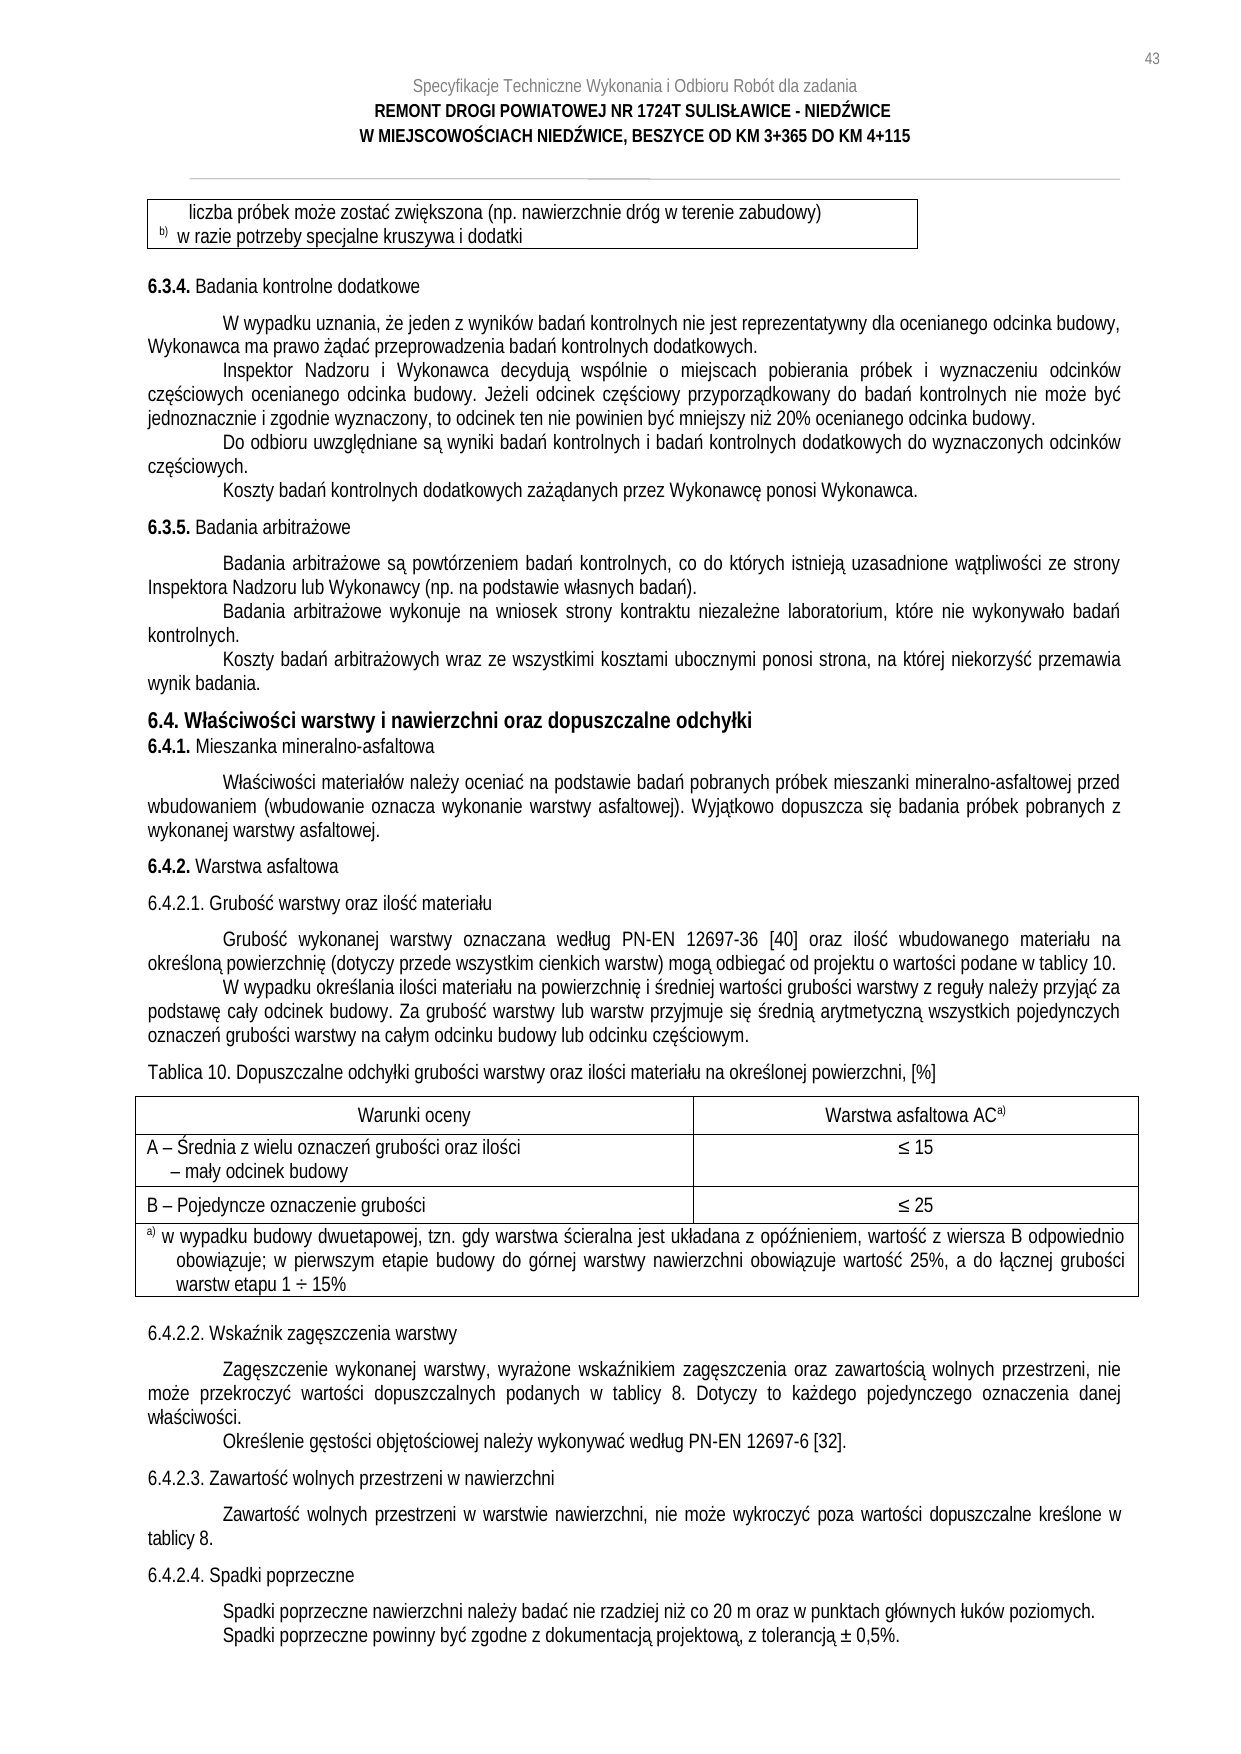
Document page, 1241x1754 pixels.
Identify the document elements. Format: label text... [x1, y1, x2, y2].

table_cell ≤ 15 [694, 1135, 1138, 1186]
text 6.3.4. Badania kontrolne dodatkowe [148, 274, 1122, 298]
text Koszty badań arbitrażowych wraz ze wszystkimi kosztami ubocznymi ponosi strona, na której niekorzyść przemawia wynik badania. [148, 647, 1122, 695]
table_header Warstwa asfaltowa ACa) [694, 1097, 1138, 1134]
text 6.3.5. Badania arbitrażowe [148, 514, 1122, 538]
text Właściwości materiałów należy oceniać na podstawie badań pobranych próbek mieszanki mineralno-asfaltowej przed wbudowaniem (wbudowanie oznacza wykonanie warstwy asfaltowej). Wyjątkowo dopuszcza się badania próbek pobranych z wykonanej warstwy asfaltowej. [148, 770, 1122, 842]
text Badania arbitrażowe są powtórzeniem badań kontrolnych, co do których istnieją uzasadnione wątpliwości ze strony Inspektora Nadzoru lub Wykonawcy (np. na podstawie własnych badań). [148, 551, 1122, 599]
text Określenie gęstości objętościowej należy wykonywać według PN-EN 12697-6 [32]. [148, 1429, 1122, 1453]
text 6.4.1. Mieszanka mineralno-asfaltowa [148, 734, 1122, 758]
text Grubość wykonanej warstwy oznaczana według PN-EN 12697-36 [40] oraz ilość wbudowanego materiału na określoną powierzchnię (dotyczy przede wszystkim cienkich warstw) mogą odbiegać od projektu o wartości podane w tablicy 10. [148, 927, 1122, 975]
subtitle 6.4. Właściwości warstwy i nawierzchni oraz dopuszczalne odchyłki [148, 707, 1122, 734]
table_cell A – Średnia z wielu oznaczeń grubości oraz ilości – mały odcinek budowy [136, 1135, 693, 1186]
table_cell ≤ 25 [694, 1187, 1138, 1223]
table_header Warunki oceny [136, 1097, 693, 1134]
text 6.4.2.3. Zawartość wolnych przestrzeni w nawierzchni [148, 1466, 1122, 1490]
text Inspektor Nadzoru i Wykonawca decydują wspólnie o miejscach pobierania próbek i wyznaczeniu odcinków częściowych ocenianego odcinka budowy. Jeżeli odcinek częściowy przyporządkowany do badań kontrolnych nie może być jednoznacznie i zgodnie wyznaczony, to odcinek ten nie powinien być mniejszy niż 20% ocenianego odcinka budowy. [148, 358, 1122, 430]
text Zawartość wolnych przestrzeni w warstwie nawierzchni, nie może wykroczyć poza wartości dopuszczalne kreślone w tablicy 8. [148, 1502, 1122, 1550]
text W wypadku określania ilości materiału na powierzchnię i średniej wartości grubości warstwy z reguły należy przyjąć za podstawę cały odcinek budowy. Za grubość warstwy lub warstw przyjmuje się średnią arytmetyczną wszystkich pojedynczych oznaczeń grubości warstwy na całym odcinku budowy lub odcinku częściowym. [148, 975, 1122, 1047]
text 6.4.2.4. Spadki poprzeczne [148, 1563, 1122, 1587]
text Koszty badań kontrolnych dodatkowych zażądanych przez Wykonawcę ponosi Wykonawca. [148, 478, 1122, 502]
text 6.4.2.2. Wskaźnik zagęszczenia warstwy [148, 1321, 1122, 1345]
table_cell B – Pojedyncze oznaczenie grubości [136, 1187, 693, 1223]
text 6.4.2.1. Grubość warstwy oraz ilość materiału [148, 891, 1122, 915]
text Spadki poprzeczne powinny być zgodne z dokumentacją projektową, z tolerancją ± 0,5%. [148, 1623, 1122, 1647]
text Zagęszczenie wykonanej warstwy, wyrażone wskaźnikiem zagęszczenia oraz zawartością wolnych przestrzeni, nie może przekroczyć wartości dopuszczalnych podanych w tablicy 8. Dotyczy to każdego pojedynczego oznaczenia danej właściwości. [148, 1357, 1122, 1429]
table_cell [148, 200, 917, 248]
text Tablica 10. Dopuszczalne odchyłki grubości warstwy oraz ilości materiału na określonej powierzchni, [%] [148, 1060, 1122, 1084]
text Spadki poprzeczne nawierzchni należy badać nie rzadziej niż co 20 m oraz w punktach głównych łuków poziomych. [148, 1599, 1122, 1623]
text Do odbioru uwzględniane są wyniki badań kontrolnych i badań kontrolnych dodatkowych do wyznaczonych odcinków częściowych. [148, 430, 1122, 478]
text W wypadku uznania, że jeden z wyników badań kontrolnych nie jest reprezentatywny dla ocenianego odcinka budowy, Wykonawca ma prawo żądać przeprowadzenia badań kontrolnych dodatkowych. [148, 310, 1122, 358]
text Badania arbitrażowe wykonuje na wniosek strony kontraktu niezależne laboratorium, które nie wykonywało badań kontrolnych. [148, 599, 1122, 647]
table_cell a) w wypadku budowy dwuetapowej, tzn. gdy warstwa ścieralna jest układana z opóźnieniem, wartość z wiersza B odpowiednio obowiązuje; w pierwszym etapie budowy do górnej warstwy nawierzchni obowiązuje wartość 25%, a do łącznej grubości warstw etapu 1 ÷ 15% [136, 1224, 1138, 1296]
text 6.4.2. Warstwa asfaltowa [148, 854, 1122, 878]
